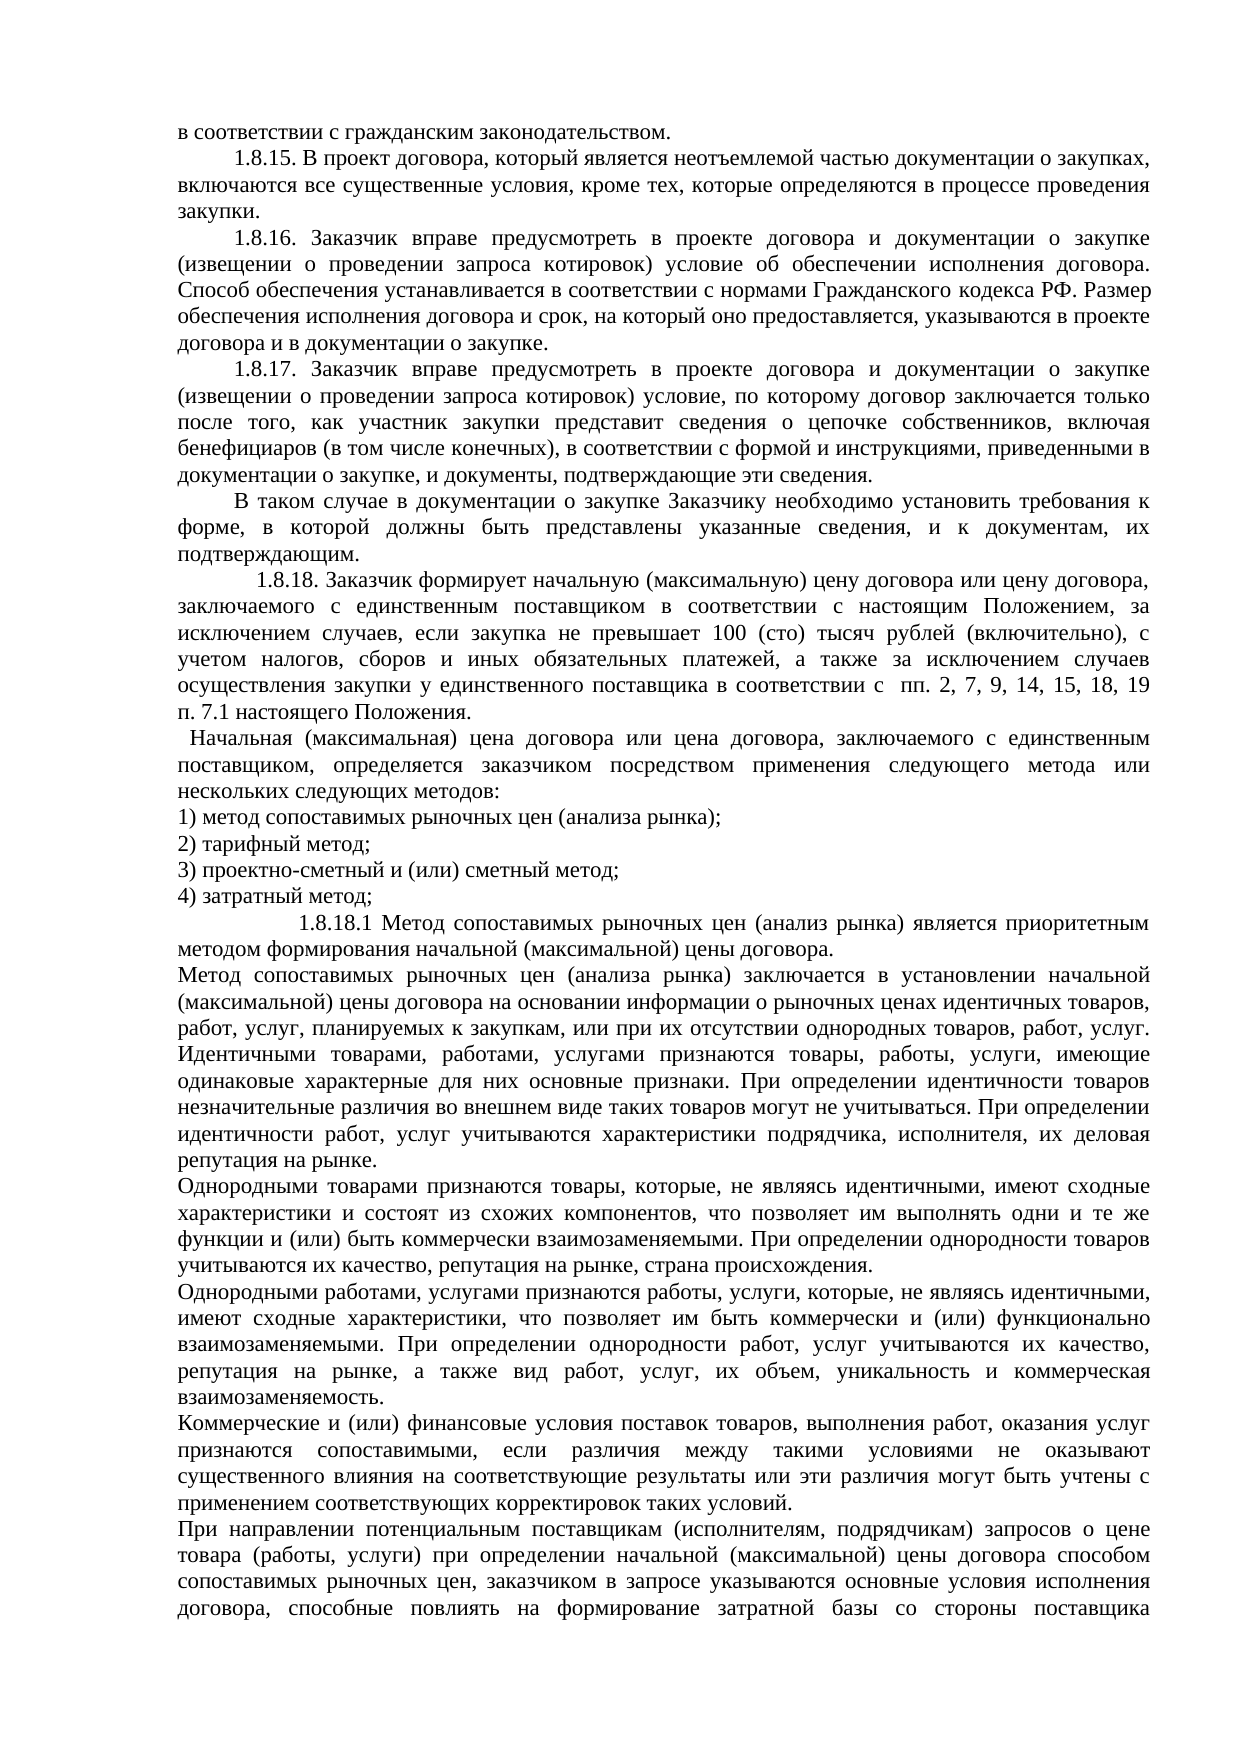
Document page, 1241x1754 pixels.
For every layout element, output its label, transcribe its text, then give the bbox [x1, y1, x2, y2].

text Метод сопоставимых рыночных цен (анализа рынка) заключается в установлении начальной (максимальной) цены договора на основании информации о рыночных ценах идентичных товаров, работ, услуг, планируемых к закупкам, или при их отсутствии однородных товаров, работ, услуг. Идентичными товарами, работами, услугами признаются товары, работы, услуги, имеющие одинаковые характерные для них основные признаки. При определении идентичности товаров незначительные различия во внешнем виде таких товаров могут не учитываться. При определении идентичности работ, услуг учитываются характеристики подрядчика, исполнителя, их деловая репутация на рынке. [177, 961, 1152, 1172]
text Однородными товарами признаются товары, которые, не являясь идентичными, имеют сходные характеристики и состоят из схожих компонентов, что позволяет им выполнять одни и те же функции и (или) быть коммерчески взаимозаменяемыми. При определении однородности товаров учитываются их качество, репутация на рынке, страна происхождения. [177, 1172, 1152, 1278]
text 1.8.18.1 Метод сопоставимых рыночных цен (анализ рынка) является приоритетным методом формирования начальной (максимальной) цены договора. [177, 909, 1152, 961]
text 1.8.16. Заказчик вправе предусмотреть в проекте договора и документации о закупке (извещении о проведении запроса котировок) условие об обеспечении исполнения договора. Способ обеспечения устанавливается в соответствии с нормами Гражданского кодекса РФ. Размер обеспечения исполнения договора и срок, на который оно предоставляется, указываются в проекте договора и в документации о закупке. [177, 223, 1152, 355]
text 1.8.17. Заказчик вправе предусмотреть в проекте договора и документации о закупке (извещении о проведении запроса котировок) условие, по которому договор заключается только после того, как участник закупки представит сведения о цепочке собственников, включая бенефициаров (в том числе конечных), в соответствии с формой и инструкциями, приведенными в документации о закупке, и документы, подтверждающие эти сведения. [177, 355, 1152, 487]
text Однородными работами, услугами признаются работы, услуги, которые, не являясь идентичными, имеют сходные характеристики, что позволяет им быть коммерчески и (или) функционально взаимозаменяемыми. При определении однородности работ, услуг учитываются их качество, репутация на рынке, а также вид работ, услуг, их объем, уникальность и коммерческая взаимозаменяемость. [177, 1278, 1152, 1409]
text 2) тарифный метод; [177, 830, 1152, 856]
text Коммерческие и (или) финансовые условия поставок товаров, выполнения работ, оказания услуг признаются сопоставимыми, если различия между такими условиями не оказывают существенного влияния на соответствующие результаты или эти различия могут быть учтены с применением соответствующих корректировок таких условий. [177, 1409, 1152, 1515]
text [177, 1515, 1152, 1620]
text 4) затратный метод; [177, 882, 1152, 909]
text 1.8.18. Заказчик формирует начальную (максимальную) цену договора или цену договора, заключаемого с единственным поставщиком в соответствии с настоящим Положением, за исключением случаев, если закупка не превышает 100 (сто) тысяч рублей (включительно), с учетом налогов, сборов и иных обязательных платежей, а также за исключением случаев осуществления закупки у единственного поставщика в соответствии с пп. 2, 7, 9, 14, 15, 18, 19 п. 7.1 настоящего Положения. [177, 566, 1152, 724]
text 1) метод сопоставимых рыночных цен (анализа рынка); [177, 803, 1152, 830]
text В таком случае в документации о закупке Заказчику необходимо установить требования к форме, в которой должны быть представлены указанные сведения, и к документам, их подтверждающим. [177, 487, 1152, 566]
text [177, 118, 1152, 144]
text 1.8.15. В проект договора, который является неотъемлемой частью документации о закупках, включаются все существенные условия, кроме тех, которые определяются в процессе проведения закупки. [177, 144, 1152, 223]
text 3) проектно-сметный и (или) сметный метод; [177, 856, 1152, 882]
text Начальная (максимальная) цена договора или цена договора, заключаемого с единственным поставщиком, определяется заказчиком посредством применения следующего метода или нескольких следующих методов: [177, 724, 1152, 803]
